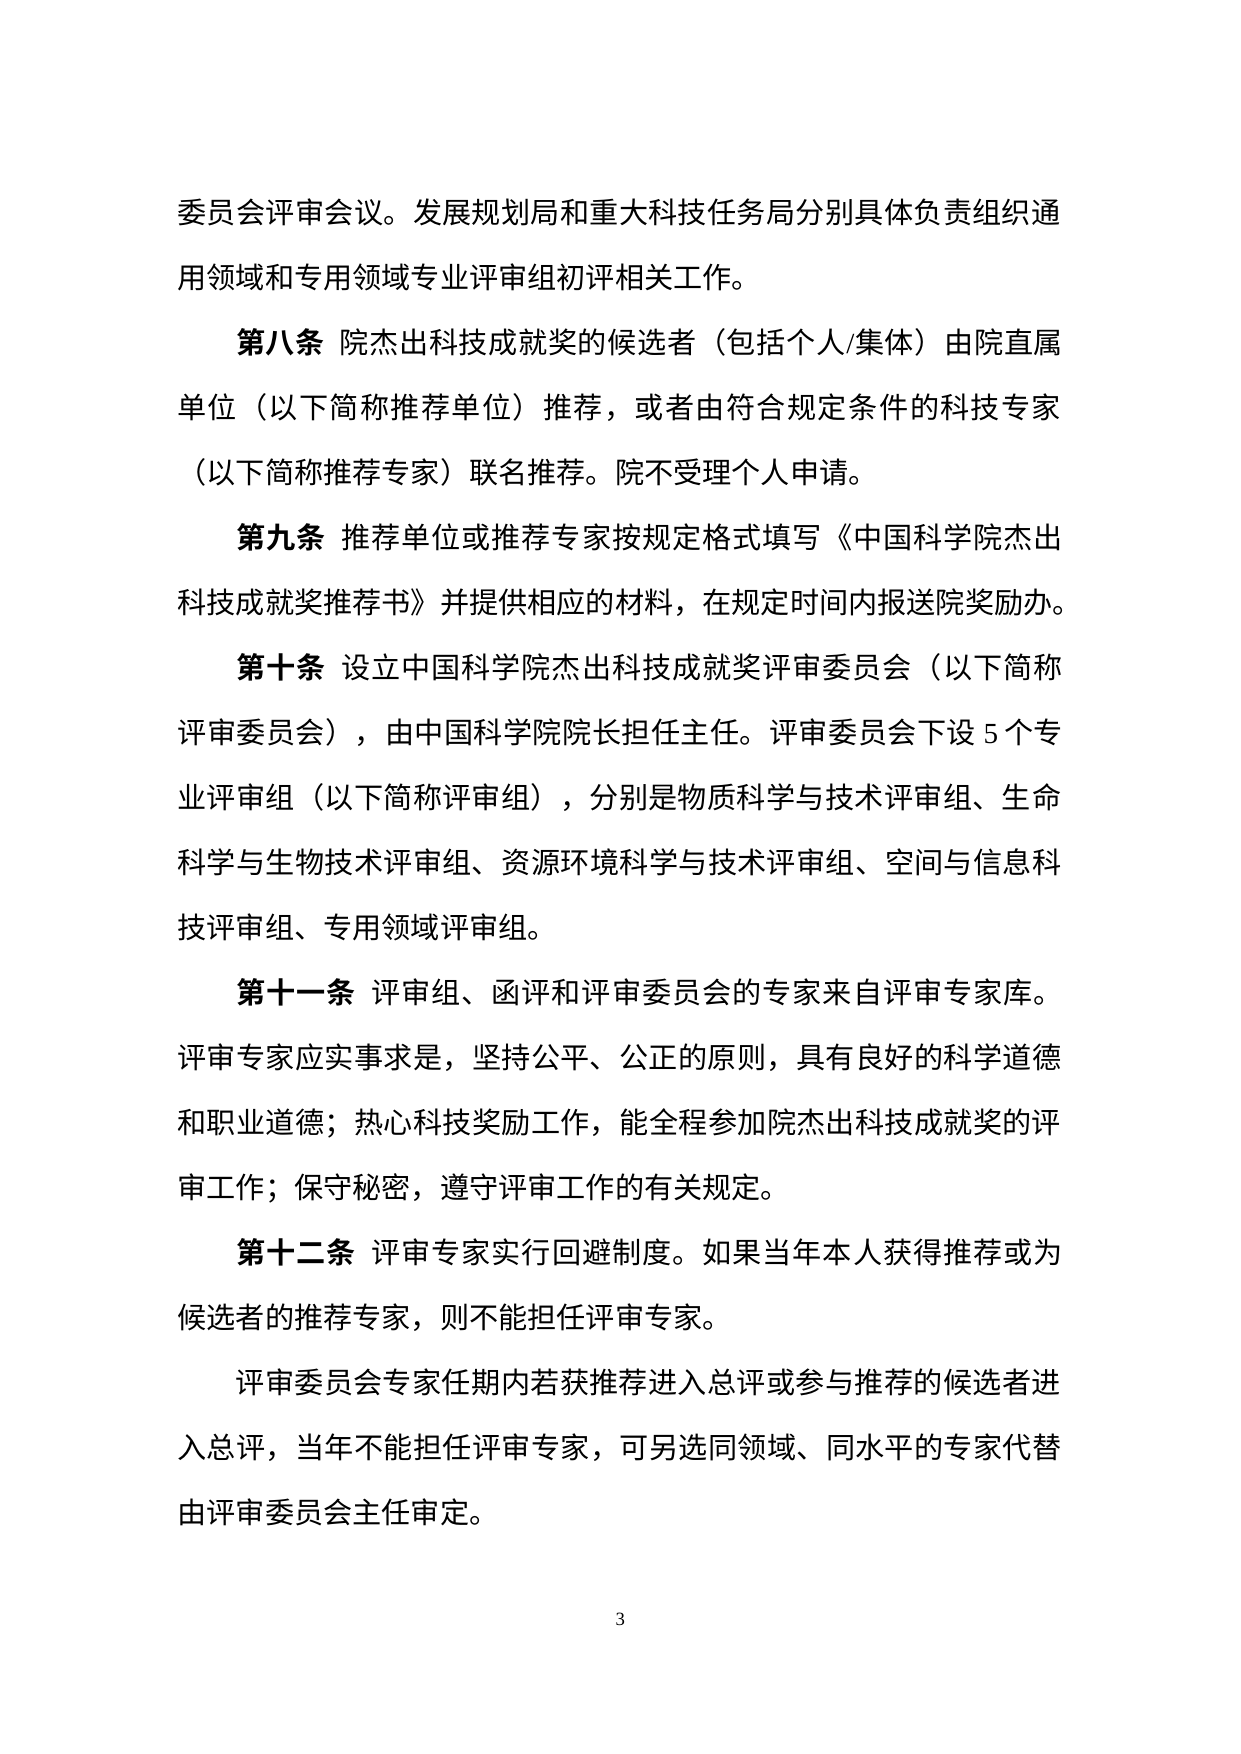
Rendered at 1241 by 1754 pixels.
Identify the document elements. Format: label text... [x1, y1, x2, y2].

text 第九条 推荐单位或推荐专家按规定格式填写《中国科学院杰出科技成就奖推荐书》并提供相应的材料，在规定时间内报送院奖励办。 [177, 503, 1063, 633]
text 第十二条 评审专家实行回避制度。如果当年本人获得推荐或为候选者的推荐专家，则不能担任评审专家。 [177, 1218, 1063, 1348]
text 第十条 设立中国科学院杰出科技成就奖评审委员会（以下简称评审委员会），由中国科学院院长担任主任。评审委员会下设5个专业评审组（以下简称评审组），分别是物质科学与技术评审组、生命科学与生物技术评审组、资源环境科学与技术评审组、空间与信息科技评审组、专用领域评审组。 [177, 633, 1063, 958]
text 评审委员会专家任期内若获推荐进入总评或参与推荐的候选者进入总评，当年不能担任评审专家，可另选同领域、同水平的专家代替，由评审委员会主任审定。 [177, 1348, 1063, 1543]
text 第八条 院杰出科技成就奖的候选者（包括个人/集体）由院直属单位（以下简称推荐单位）推荐，或者由符合规定条件的科技专家（以下简称推荐专家）联名推荐。院不受理个人申请。 [177, 308, 1063, 503]
text 第十一条 评审组、函评和评审委员会的专家来自评审专家库。评审专家应实事求是，坚持公平、公正的原则，具有良好的科学道德和职业道德；热心科技奖励工作，能全程参加院杰出科技成就奖的评审工作；保守秘密，遵守评审工作的有关规定。 [177, 958, 1063, 1218]
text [177, 178, 1063, 308]
